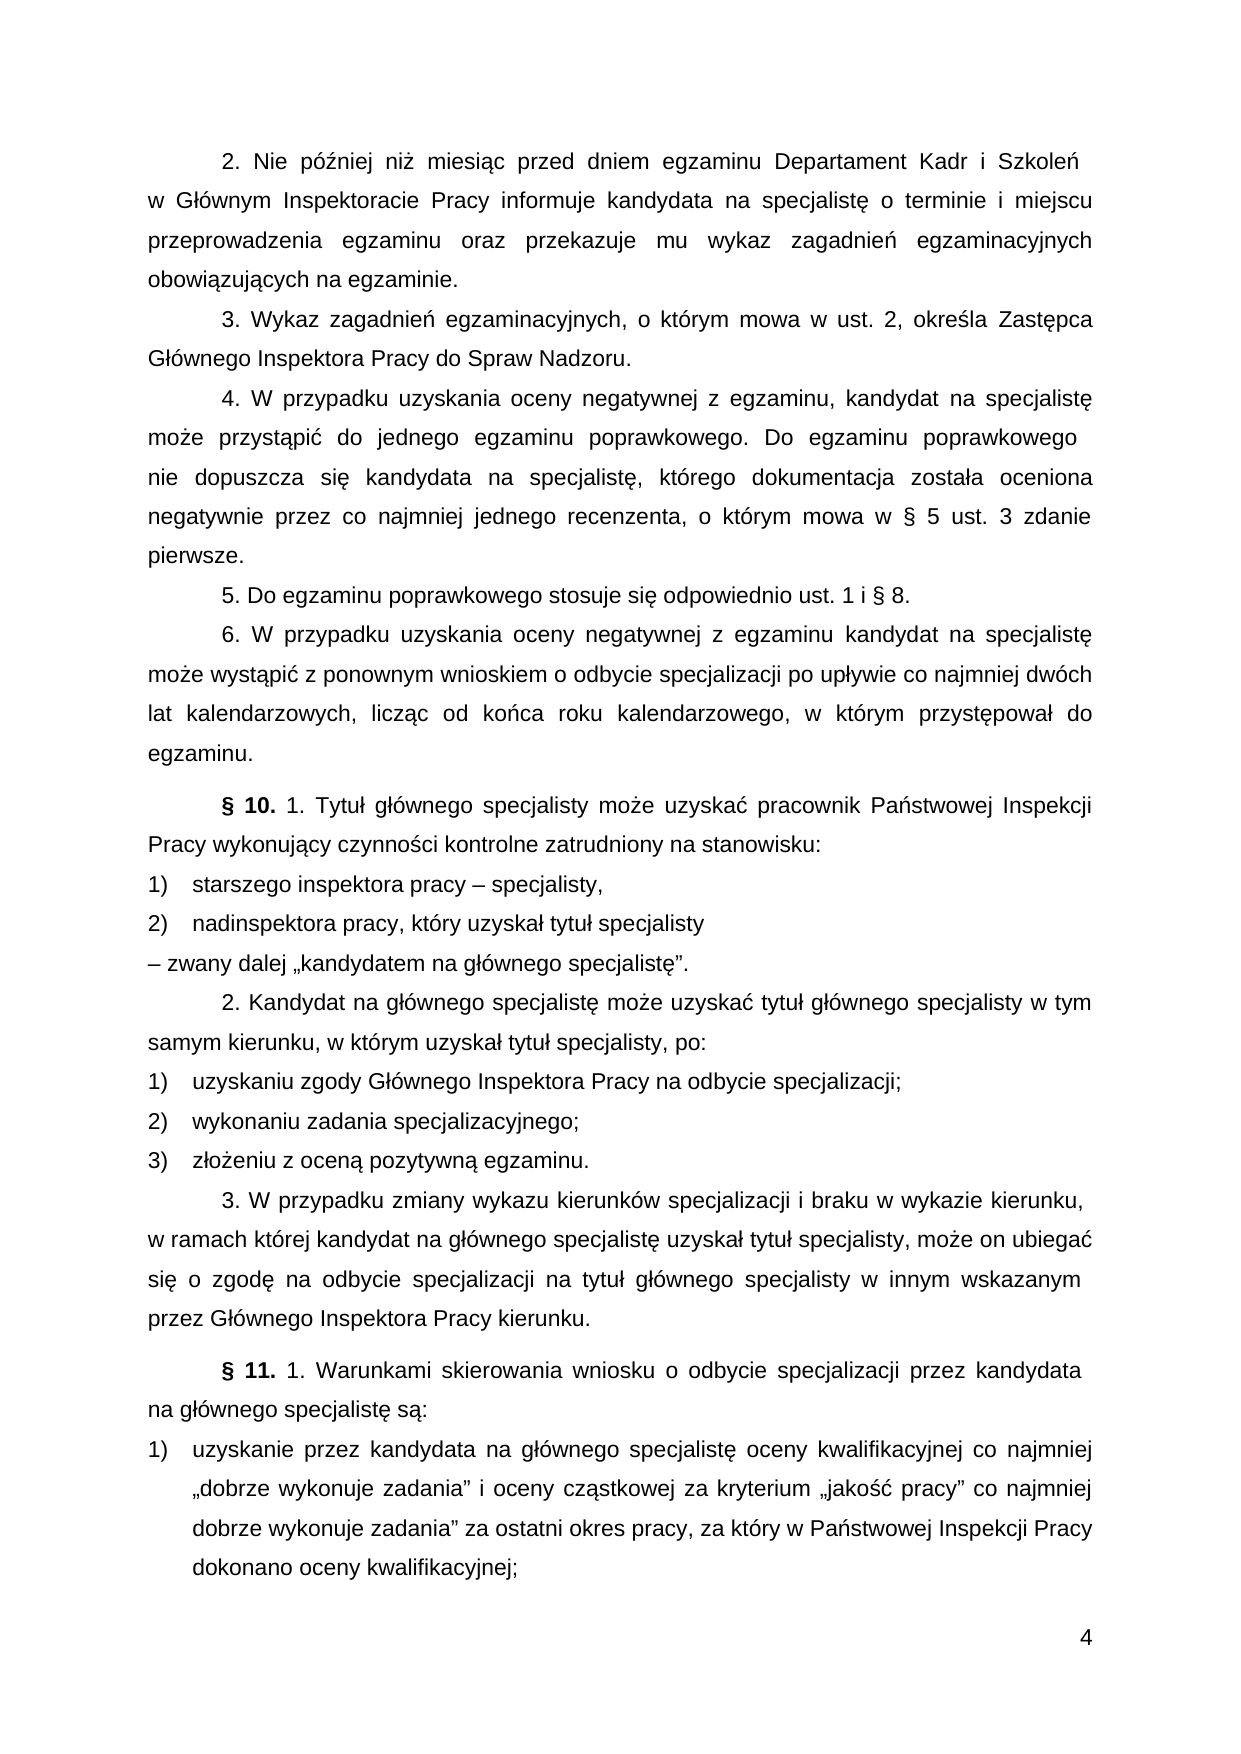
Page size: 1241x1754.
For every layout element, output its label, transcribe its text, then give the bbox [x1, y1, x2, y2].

text 3. W przypadku zmiany wykazu kierunków specjalizacji i braku w wykazie kierunku, w ramach której kandydat na głównego specjalistę uzyskał tytuł specjalisty, może on ubiegać się o zgodę na odbycie specjalizacji na tytuł głównego specjalisty w innym wskazanym przez Głównego Inspektora Pracy kierunku. [148, 1187, 1093, 1331]
text – zwany dalej „kandydatem na głównego specjalistę”. [148, 950, 1093, 976]
list uzyskanie przez kandydata na głównego specjalistę oceny kwalifikacyjnej co najmniej „dobrze wykonuje zadania” i oceny cząstkowej za kryterium „jakość pracy” co najmniej dobrze wykonuje zadania” za ostatni okres pracy, za który w Państwowej Inspekcji Pracy dokonano oceny kwalifikacyjnej; [148, 1436, 1093, 1581]
text § 11. 1. Warunkami skierowania wniosku o odbycie specjalizacji przez kandydata na głównego specjalistę są: [148, 1357, 1093, 1423]
text 6. W przypadku uzyskania oceny negatywnej z egzaminu kandydat na specjalistę może wystąpić z ponownym wnioskiem o odbycie specjalizacji po upływie co najmniej dwóch lat kalendarzowych, licząc od końca roku kalendarzowego, w którym przystępował do egzaminu. [148, 621, 1093, 766]
text 2. Kandydat na głównego specjalistę może uzyskać tytuł głównego specjalisty w tym samym kierunku, w którym uzyskał tytuł specjalisty, po: [148, 989, 1093, 1055]
list złożeniu z oceną pozytywną egzaminu. [148, 1147, 1093, 1173]
list wykonaniu zadania specjalizacyjnego; [148, 1108, 1093, 1134]
list starszego inspektora pracy – specjalisty, [148, 871, 1093, 897]
text 5. Do egzaminu poprawkowego stosuje się odpowiednio ust. 1 i § 8. [148, 582, 1093, 608]
list nadinspektora pracy, który uzyskał tytuł specjalisty [148, 910, 1093, 937]
text § 10. 1. Tytuł głównego specjalisty może uzyskać pracownik Państwowej Inspekcji Pracy wykonujący czynności kontrolne zatrudniony na stanowisku: [148, 792, 1093, 858]
list uzyskaniu zgody Głównego Inspektora Pracy na odbycie specjalizacji; [148, 1068, 1093, 1094]
text 3. Wykaz zagadnień egzaminacyjnych, o którym mowa w ust. 2, określa Zastępca Głównego Inspektora Pracy do Spraw Nadzoru. [148, 306, 1093, 371]
text 4. W przypadku uzyskania oceny negatywnej z egzaminu, kandydat na specjalistę może przystąpić do jednego egzaminu poprawkowego. Do egzaminu poprawkowego nie dopuszcza się kandydata na specjalistę, którego dokumentacja została oceniona negatywnie przez co najmniej jednego recenzenta, o którym mowa w § 5 ust. 3 zdanie pierwsze. [148, 384, 1093, 569]
text 2. Nie później niż miesiąc przed dniem egzaminu Departament Kadr i Szkoleń w Głównym Inspektoracie Pracy informuje kandydata na specjalistę o terminie i miejscu przeprowadzenia egzaminu oraz przekazuje mu wykaz zagadnień egzaminacyjnych obowiązujących na egzaminie. [148, 148, 1093, 292]
